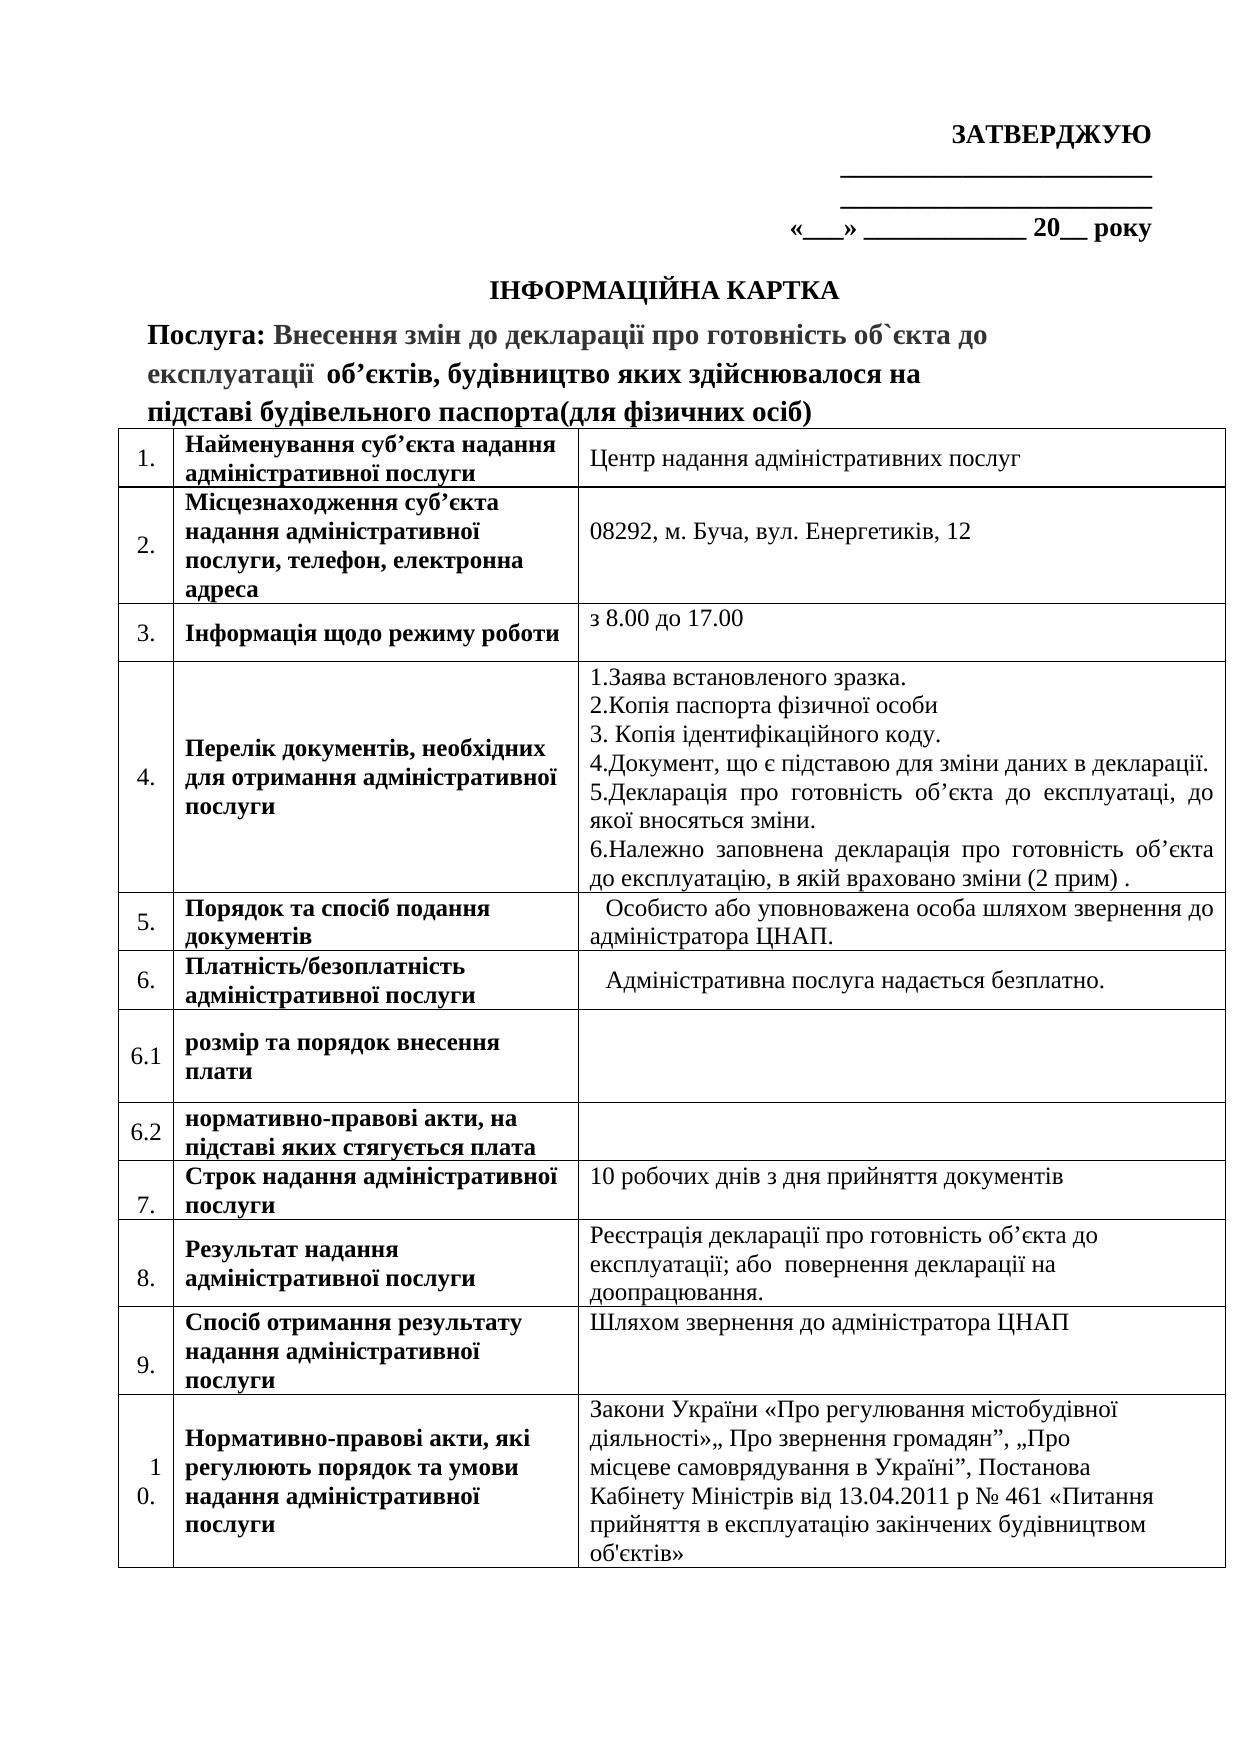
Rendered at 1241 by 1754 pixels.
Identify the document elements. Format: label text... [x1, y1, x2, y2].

table_cell Платність/безоплатність адміністративної послуги [174, 951, 578, 1009]
table_cell Порядок та спосіб подання документів [174, 893, 578, 950]
text ЗАТВЕРДЖУЮ [177, 118, 1152, 149]
table_header 1. [119, 429, 173, 486]
text «___» ____________ 20__ року [177, 212, 1152, 243]
table_cell 4. [119, 662, 173, 892]
table_cell Спосіб отримання результату надання адміністративної послуги [174, 1307, 578, 1393]
table_cell 10 робочих днів з дня прийняття документів [579, 1161, 1225, 1219]
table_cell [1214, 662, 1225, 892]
table_cell 6.1 [119, 1010, 173, 1102]
table_cell 6. [119, 951, 173, 1009]
table_cell 5. [119, 893, 173, 950]
table_header Найменування суб’єкта надання адміністративної послуги [174, 429, 578, 486]
table_cell Місцезнаходження суб’єкта надання адміністративної послуги, телефон, електронна адреса [174, 488, 578, 602]
table_cell 08292, м. Буча, вул. Енергетиків, 12 [579, 488, 1225, 602]
table_cell Реєстрація декларації про готовність об’єкта до експлуатації; або повернення декларації на доопрацювання. [579, 1220, 1225, 1306]
table_cell Перелік документів, необхідних для отримання адміністративної послуги [174, 662, 578, 892]
table_cell Адміністративна послуга надається безплатно. [579, 951, 1225, 1009]
table_cell Результат надання адміністративної послуги [174, 1220, 578, 1306]
table_cell Строк надання адміністративної послуги [174, 1161, 578, 1219]
text _______________________ [177, 180, 1152, 212]
table_cell 9. [119, 1307, 173, 1393]
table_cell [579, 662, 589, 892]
table_cell нормативно-правові акти, на підставі яких стягується плата [174, 1103, 578, 1160]
table_cell з 8.00 до 17.00 [579, 604, 1225, 661]
table_cell Нормативно-правові акти, які регулюють порядок та умови надання адміністративної послуги [174, 1395, 578, 1567]
table_cell Шляхом звернення до адміністратора ЦНАП [579, 1307, 1225, 1393]
text _______________________ [177, 149, 1152, 180]
table_cell Особисто або уповноважена особа шляхом звернення до адміністратора ЦНАП. [579, 893, 1225, 950]
table_cell Закони України «Про регулювання містобудівної діяльності»„ Про звернення громадян”, „Про місцеве самоврядування в Україні”, Постанова Кабінету Міністрів від 13.04.2011 р № 461 «Питання прийняття в експлуатацію закінчених будівництвом об'єктів» [579, 1395, 1225, 1567]
text ІНФОРМАЦІЙНА КАРТКА [177, 274, 1152, 305]
table_cell 10. [119, 1395, 173, 1567]
table_cell 3. [119, 604, 173, 661]
table_cell [579, 1103, 1225, 1160]
table_cell 7. [119, 1161, 173, 1219]
text Послуга: Внесення змін до декларації про готовність об`єкта до експлуатації об’єктів, будівництво яких здійснювалося на підставі будівельного паспорта(для фізичних осіб) [147, 317, 995, 428]
table_cell 2. [119, 488, 173, 602]
table_header Центр надання адміністративних послуг [579, 429, 1225, 486]
table_cell 6.2 [119, 1103, 173, 1160]
table_cell 8. [119, 1220, 173, 1306]
table_cell Інформація щодо режиму роботи [174, 604, 578, 661]
table_cell [579, 1010, 1225, 1102]
table_cell розмір та порядок внесення плати [174, 1010, 578, 1102]
